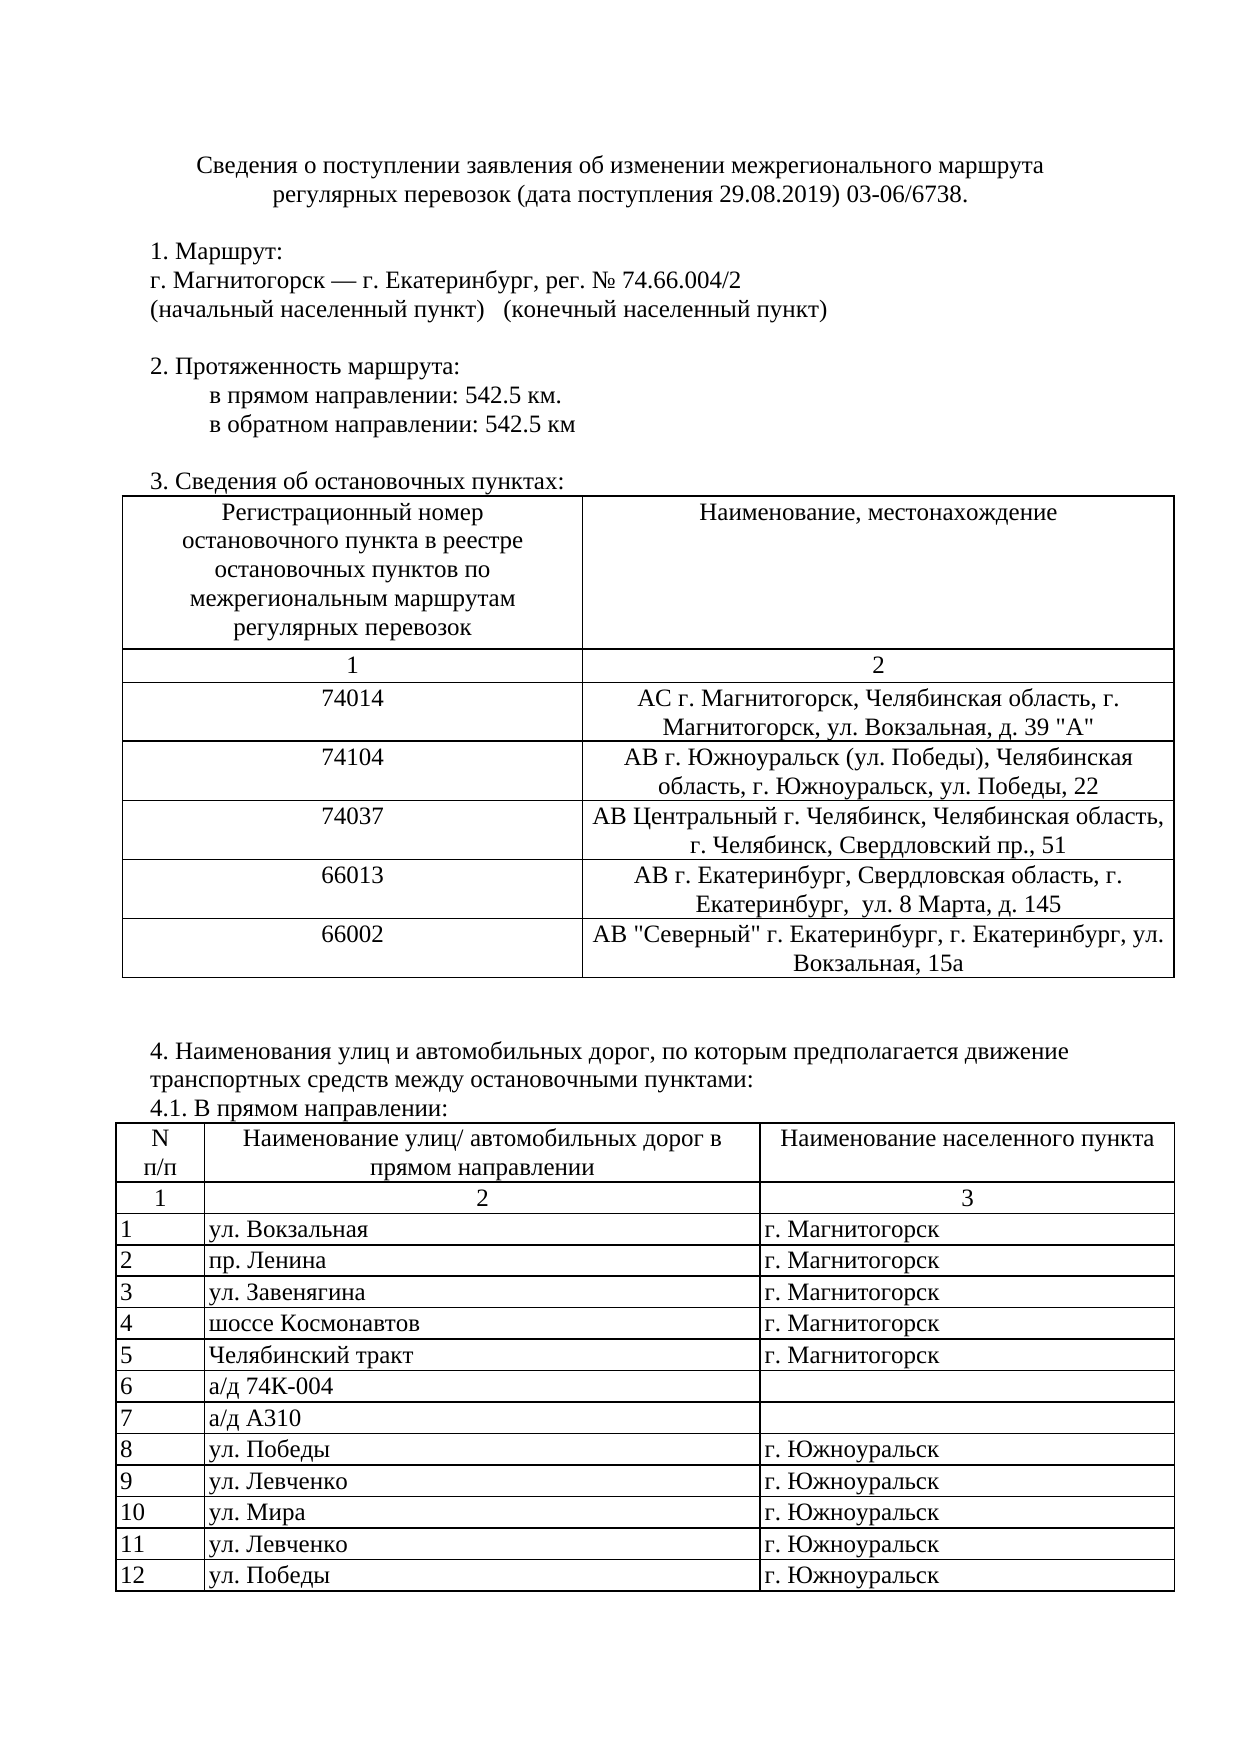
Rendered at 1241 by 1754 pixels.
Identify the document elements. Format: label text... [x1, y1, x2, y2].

table_cell 1 [117, 1214, 204, 1244]
table_cell г. Южноуральск [761, 1529, 1174, 1558]
table_cell АВ Центральный г. Челябинск, Челябинская область, г. Челябинск, Свердловский пр., 51 [583, 801, 1173, 858]
table_header Наименование, местонахождение [583, 497, 1173, 648]
table_header Регистрационный номер остановочного пункта в реестре остановочных пунктов по межрегиональным маршрутам регулярных перевозок [123, 497, 582, 648]
table_cell 8 [117, 1434, 204, 1464]
table_cell 66002 [123, 919, 582, 977]
text в прямом направлении: 542.5 км. [150, 380, 1090, 409]
table_cell Челябинский тракт [205, 1340, 759, 1370]
table_cell 74037 [123, 801, 582, 858]
text 4.1. В прямом направлении: [150, 1093, 1090, 1122]
table_cell г. Южноуральск [761, 1560, 1174, 1590]
table_cell г. Магнитогорск [761, 1340, 1174, 1370]
table_cell 12 [117, 1560, 204, 1590]
table_header N п/п [117, 1124, 204, 1181]
table_cell 9 [117, 1466, 204, 1496]
table_cell ул. Левченко [205, 1466, 759, 1496]
table_cell ул. Победы [205, 1560, 759, 1590]
text 4. Наименования улиц и автомобильных дорог, по которым предполагается движение транспортных средств между остановочными пунктами: [150, 1036, 1090, 1093]
text в обратном направлении: 542.5 км [150, 409, 1090, 437]
table_cell ул. Левченко [205, 1529, 759, 1558]
text 1. Маршрут: [150, 236, 1090, 265]
table_cell ул. Мира [205, 1497, 759, 1527]
table_cell 4 [117, 1308, 204, 1338]
table_cell г. Магнитогорск [761, 1214, 1174, 1244]
text г. Магнитогорск — г. Екатеринбург, рег. № 74.66.004/2 [150, 265, 1090, 294]
table_cell 3 [761, 1183, 1174, 1212]
table_cell 6 [117, 1371, 204, 1401]
table_cell 3 [117, 1277, 204, 1307]
table_cell 10 [117, 1497, 204, 1527]
text 3. Сведения об остановочных пунктах: [150, 466, 1090, 495]
table_cell [761, 1403, 1174, 1433]
table_cell [761, 1371, 1174, 1401]
text 2. Протяженность маршрута: [150, 351, 1090, 380]
table_cell пр. Ленина [205, 1246, 759, 1275]
table_cell г. Южноуральск [761, 1466, 1174, 1496]
text (начальный населенный пункт) (конечный населенный пункт) [150, 294, 1090, 322]
table_cell ул. Завенягина [205, 1277, 759, 1307]
table_cell а/д А310 [205, 1403, 759, 1433]
table_cell ул. Победы [205, 1434, 759, 1464]
table_cell 1 [123, 650, 582, 681]
table_cell г. Магнитогорск [761, 1277, 1174, 1307]
table_cell а/д 74К-004 [205, 1371, 759, 1401]
table_header Наименование населенного пункта [761, 1124, 1174, 1181]
table_cell 2 [583, 650, 1173, 681]
table_cell 74104 [123, 742, 582, 799]
table_cell 2 [205, 1183, 759, 1212]
table_cell г. Южноуральск [761, 1434, 1174, 1464]
table_cell г. Магнитогорск [761, 1308, 1174, 1338]
table_cell 74014 [123, 683, 582, 740]
table_cell 2 [117, 1246, 204, 1275]
table_cell АВ г. Екатеринбург, Свердловская область, г. Екатеринбург, ул. 8 Марта, д. 145 [583, 860, 1173, 918]
table_cell АВ "Северный" г. Екатеринбург, г. Екатеринбург, ул. Вокзальная, 15а [583, 919, 1173, 977]
text Сведения о поступлении заявления об изменении межрегионального маршрута регулярных перевозок (дата поступления 29.08.2019) 03-06/6738. [150, 150, 1090, 207]
table_cell 7 [117, 1403, 204, 1433]
table_cell АС г. Магнитогорск, Челябинская область, г. Магнитогорск, ул. Вокзальная, д. 39 "А" [583, 683, 1173, 740]
table_cell г. Магнитогорск [761, 1246, 1174, 1275]
table_cell 5 [117, 1340, 204, 1370]
table_cell АВ г. Южноуральск (ул. Победы), Челябинская область, г. Южноуральск, ул. Победы, 22 [583, 742, 1173, 799]
table_cell 11 [117, 1529, 204, 1558]
table_header Наименование улиц/ автомобильных дорог в прямом направлении [205, 1124, 759, 1181]
table_cell шоссе Космонавтов [205, 1308, 759, 1338]
table_cell 1 [117, 1183, 204, 1212]
table_cell 66013 [123, 860, 582, 918]
table_cell ул. Вокзальная [205, 1214, 759, 1244]
table_cell г. Южноуральск [761, 1497, 1174, 1527]
